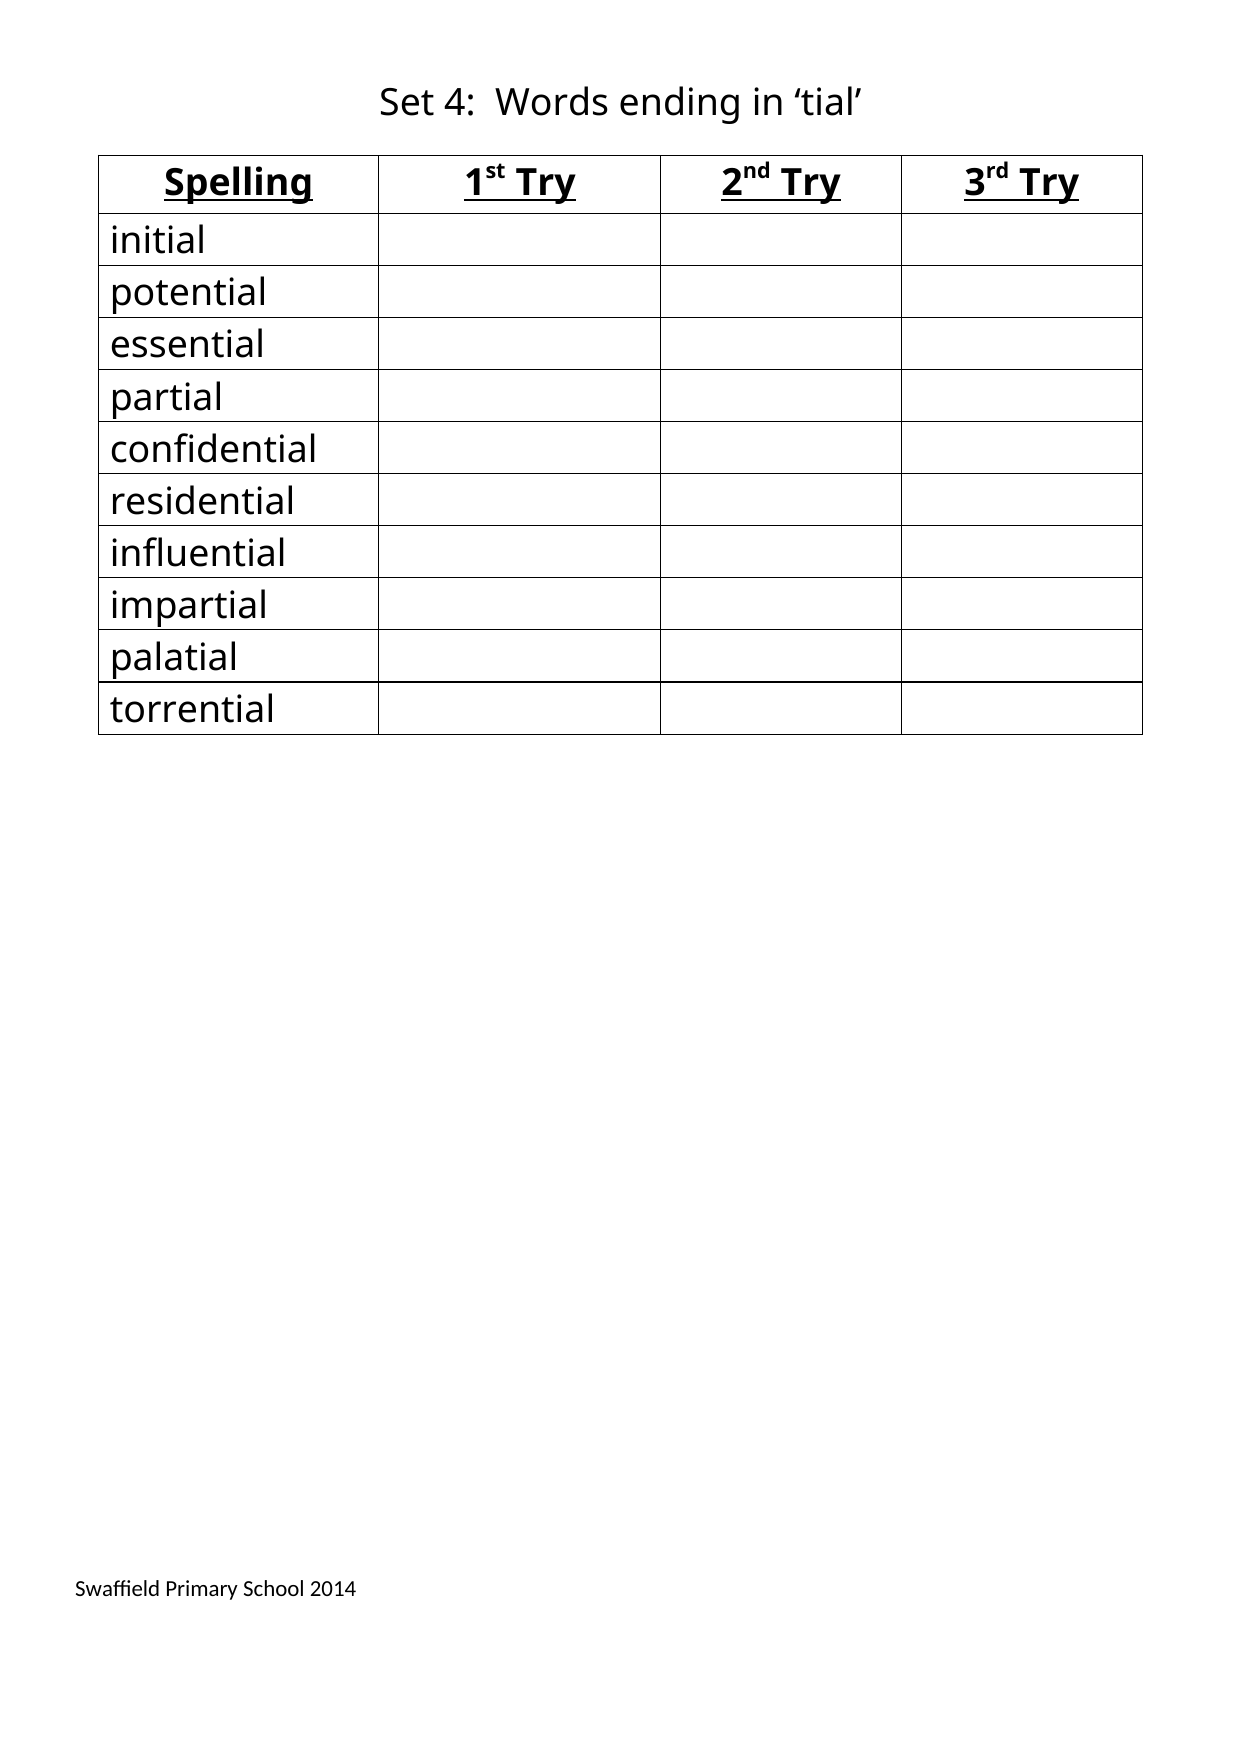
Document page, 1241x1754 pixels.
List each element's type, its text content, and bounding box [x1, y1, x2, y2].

table_cell [902, 422, 1142, 473]
table_cell [379, 630, 660, 681]
table_cell initial [99, 214, 378, 265]
table_cell [661, 630, 901, 681]
table_cell [379, 578, 660, 629]
table_cell [661, 683, 901, 733]
table_cell [661, 318, 901, 369]
table_cell [661, 526, 901, 577]
table_cell [902, 318, 1142, 369]
table_cell [379, 474, 660, 525]
table_cell impartial [99, 578, 378, 629]
table_cell confidential [99, 422, 378, 473]
table_cell [661, 474, 901, 525]
table_cell [661, 578, 901, 629]
table_cell [379, 526, 660, 577]
table_cell [379, 214, 660, 265]
table_cell partial [99, 370, 378, 421]
table_header 2nd Try [661, 156, 901, 213]
table_cell [902, 266, 1142, 317]
table_cell [379, 266, 660, 317]
table_cell [902, 474, 1142, 525]
table_cell [661, 266, 901, 317]
table_cell [902, 526, 1142, 577]
table_cell [379, 370, 660, 421]
table_header 3rd Try [902, 156, 1142, 213]
table_cell [902, 214, 1142, 265]
table_cell residential [99, 474, 378, 525]
table_cell influential [99, 526, 378, 577]
table_header Spelling [99, 156, 378, 213]
table_cell palatial [99, 630, 378, 681]
table_cell potential [99, 266, 378, 317]
table_cell [379, 422, 660, 473]
table_cell [379, 318, 660, 369]
table_cell [661, 214, 901, 265]
table_cell [661, 370, 901, 421]
table_cell [902, 578, 1142, 629]
table_cell torrential [99, 683, 378, 733]
table_cell essential [99, 318, 378, 369]
table_cell [661, 422, 901, 473]
table_cell [902, 630, 1142, 681]
table_cell [902, 683, 1142, 733]
table_header 1st Try [379, 156, 660, 213]
table_cell [902, 370, 1142, 421]
table_cell [379, 683, 660, 733]
text Set 4: Words ending in ‘tial’ [75, 75, 1165, 126]
